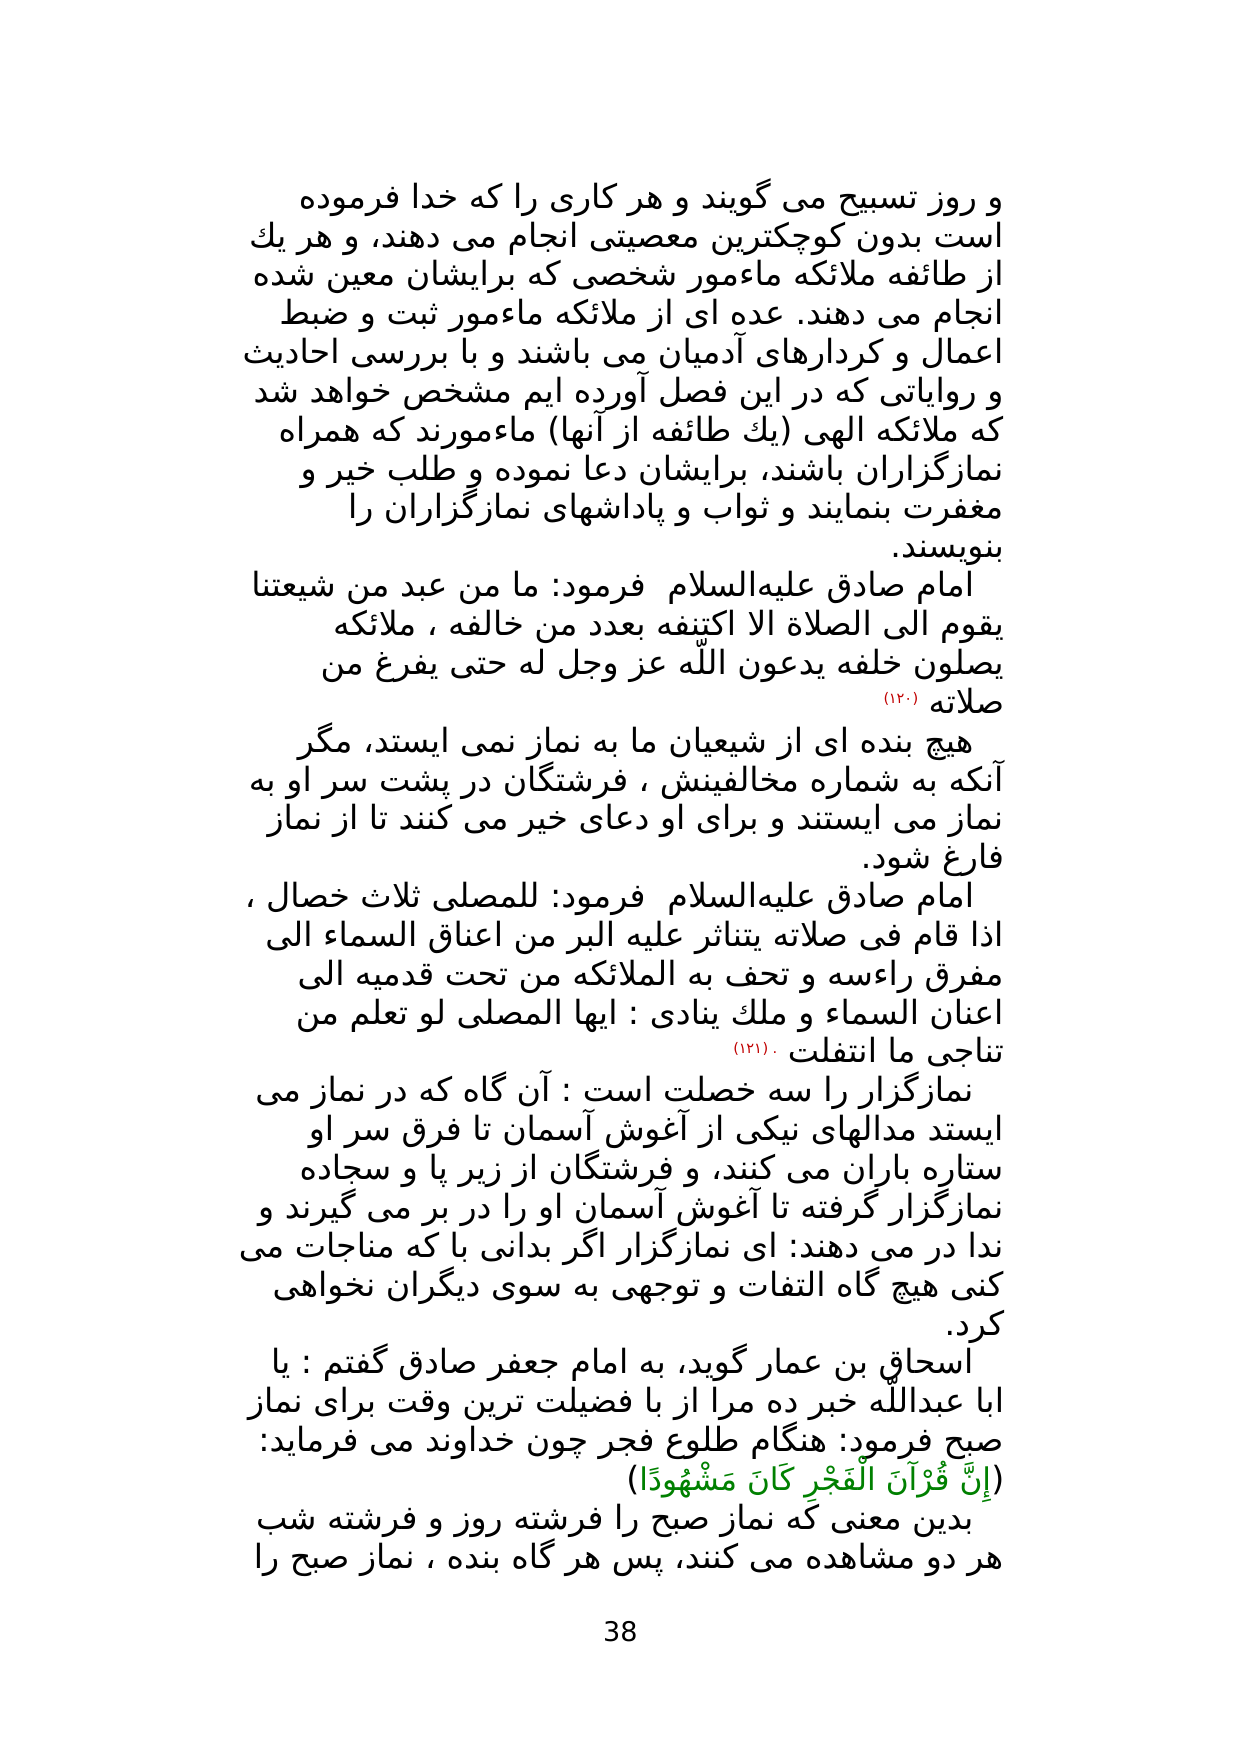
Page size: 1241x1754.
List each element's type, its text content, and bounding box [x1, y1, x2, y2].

text امام صادق عليه‌السلام فرمود: ما من عبد من شيعتنا يقوم الى الصلاة الا اكتنفه بعدد من خالفه ، ملائكه يصلون خلفه يدعون اللّه عز وجل له حتى يفرغ من صلاته (١٢٠) [236, 566, 1004, 721]
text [236, 1498, 1004, 1576]
text هيچ بنده اى از شيعيان ما به نماز نمى ايستد، مگر آنكه به شماره مخالفينش ، فرشتگان در پشت سر او به نماز مى ايستند و براى او دعاى خير مى كنند تا از نماز فارغ شود. [236, 721, 1004, 877]
text اسحاق بن عمار گويد، به امام جعفر صادق گفتم : يا ابا عبداللّه خبر ده مرا از با فضيلت ترين وقت براى نماز صبح فرمود: هنگام طلوع فجر چون خداوند مى فرمايد: (إِنَّ قُرْآنَ الْفَجْرِ كَانَ مَشْهُودًا) [236, 1343, 1004, 1498]
text نمازگزار را سه خصلت است : آن گاه كه در نماز مى ايستد مدالهاى نيكى از آغوش آسمان تا فرق سر او ستاره باران مى كنند، و فرشتگان از زير پا و سجاده نمازگزار گرفته تا آغوش آسمان او را در بر مى گيرند و ندا در مى دهند: اى نمازگزار اگر بدانى با كه مناجات مى كنى هيچ گاه التفات و توجهى به سوى ديگران نخواهى كرد. [236, 1071, 1004, 1343]
text امام صادق عليه‌السلام فرمود: للمصلى ثلاث خصال ، اذا قام فى صلاته يتناثر عليه البر من اعناق السماء الى مفرق راءسه و تحف به الملائكه من تحت قدميه الى اعنان السماء و ملك ينادى : ايها المصلى لو تعلم من تناجى ما انتفلت . (١٢١) [236, 877, 1004, 1071]
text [236, 177, 1004, 566]
